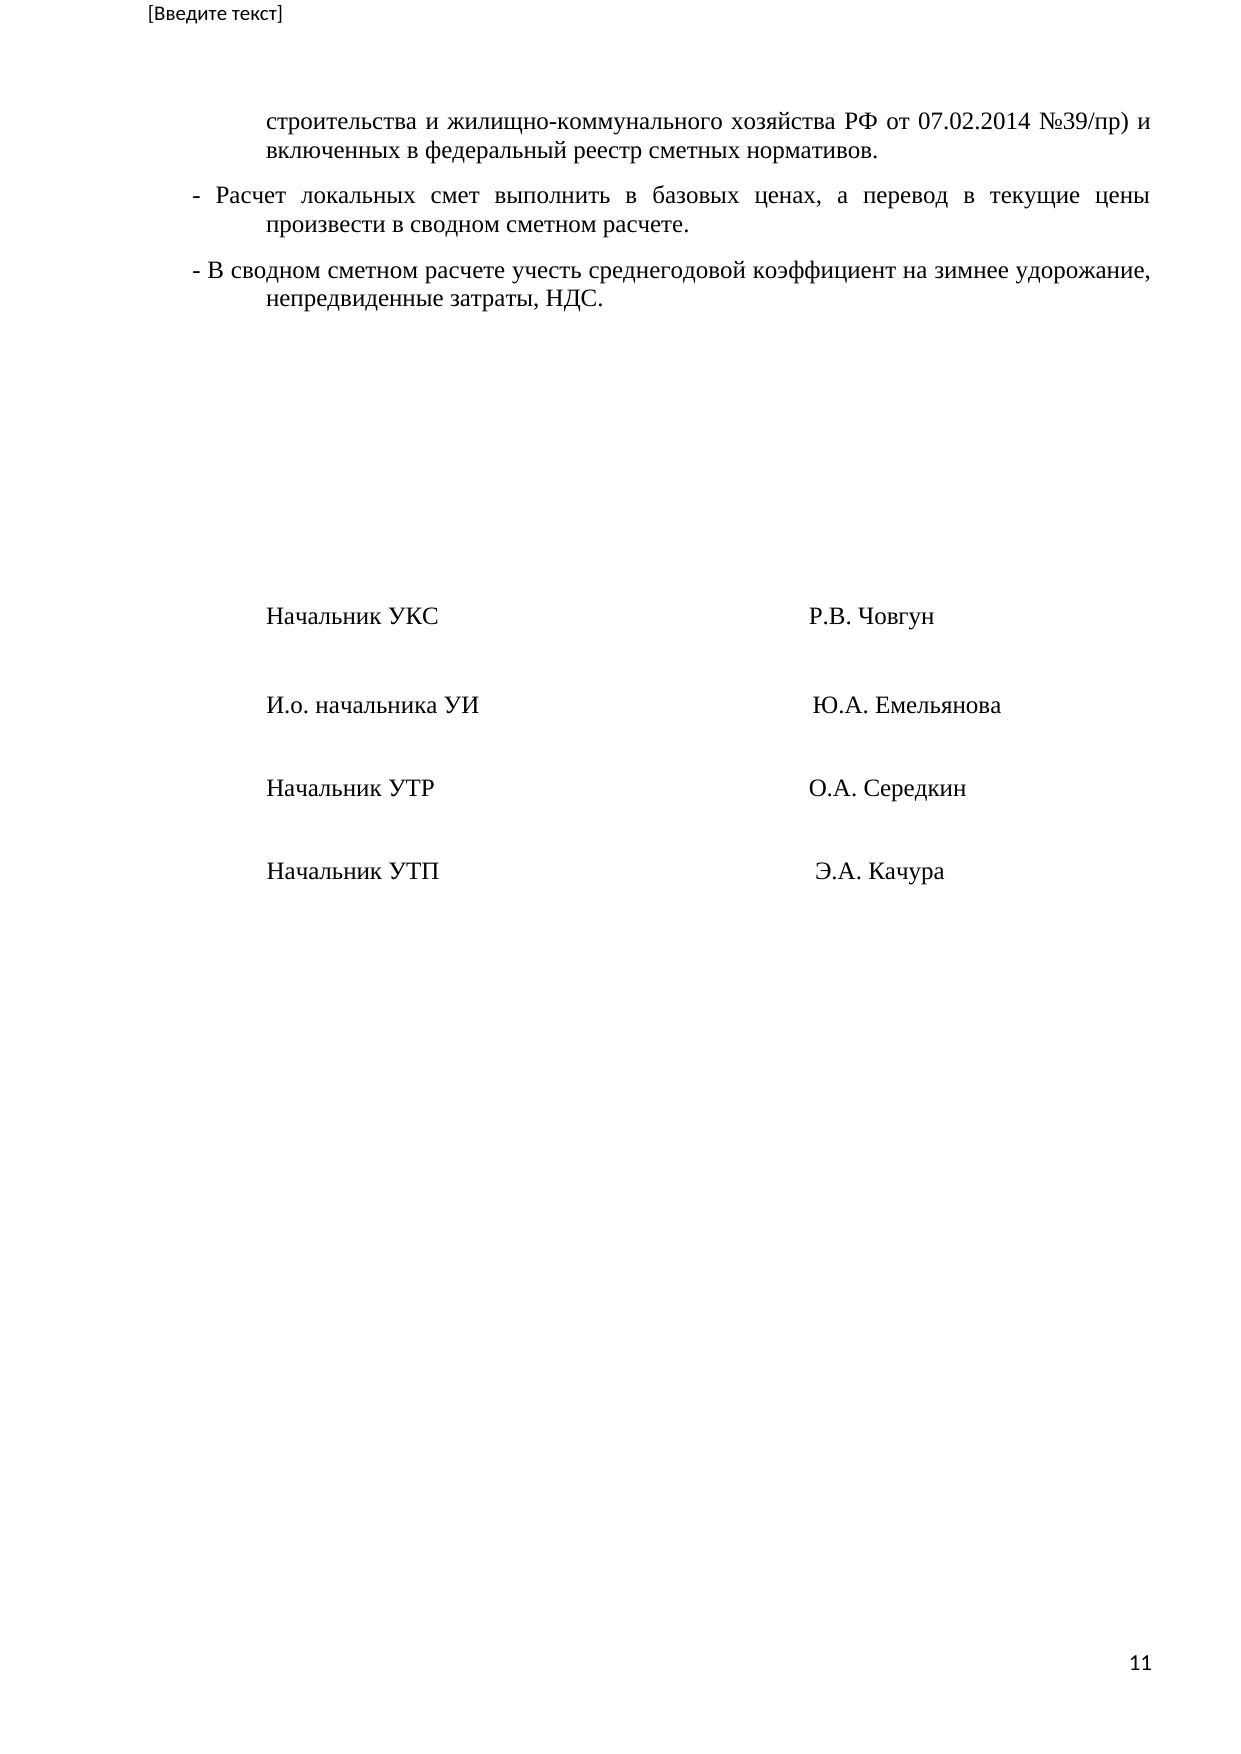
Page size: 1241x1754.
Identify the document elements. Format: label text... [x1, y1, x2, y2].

text И.о. начальника УИ Ю.А. Емельянова [177, 690, 1152, 719]
text Начальник УКС Р.В. Човгун [148, 601, 1152, 630]
text - В сводном сметном расчете учесть среднегодовой коэффициент на зимнее удорожание, непредвиденные затраты, НДС. [192, 255, 1152, 312]
text - Расчет локальных смет выполнить в базовых ценах, а перевод в текущие цены произвести в сводном сметном расчете. [192, 181, 1152, 238]
text Начальник УТР О.А. Середкин [177, 773, 1152, 802]
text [192, 106, 1152, 164]
text Начальник УТП Э.А. Качура [148, 856, 1152, 884]
